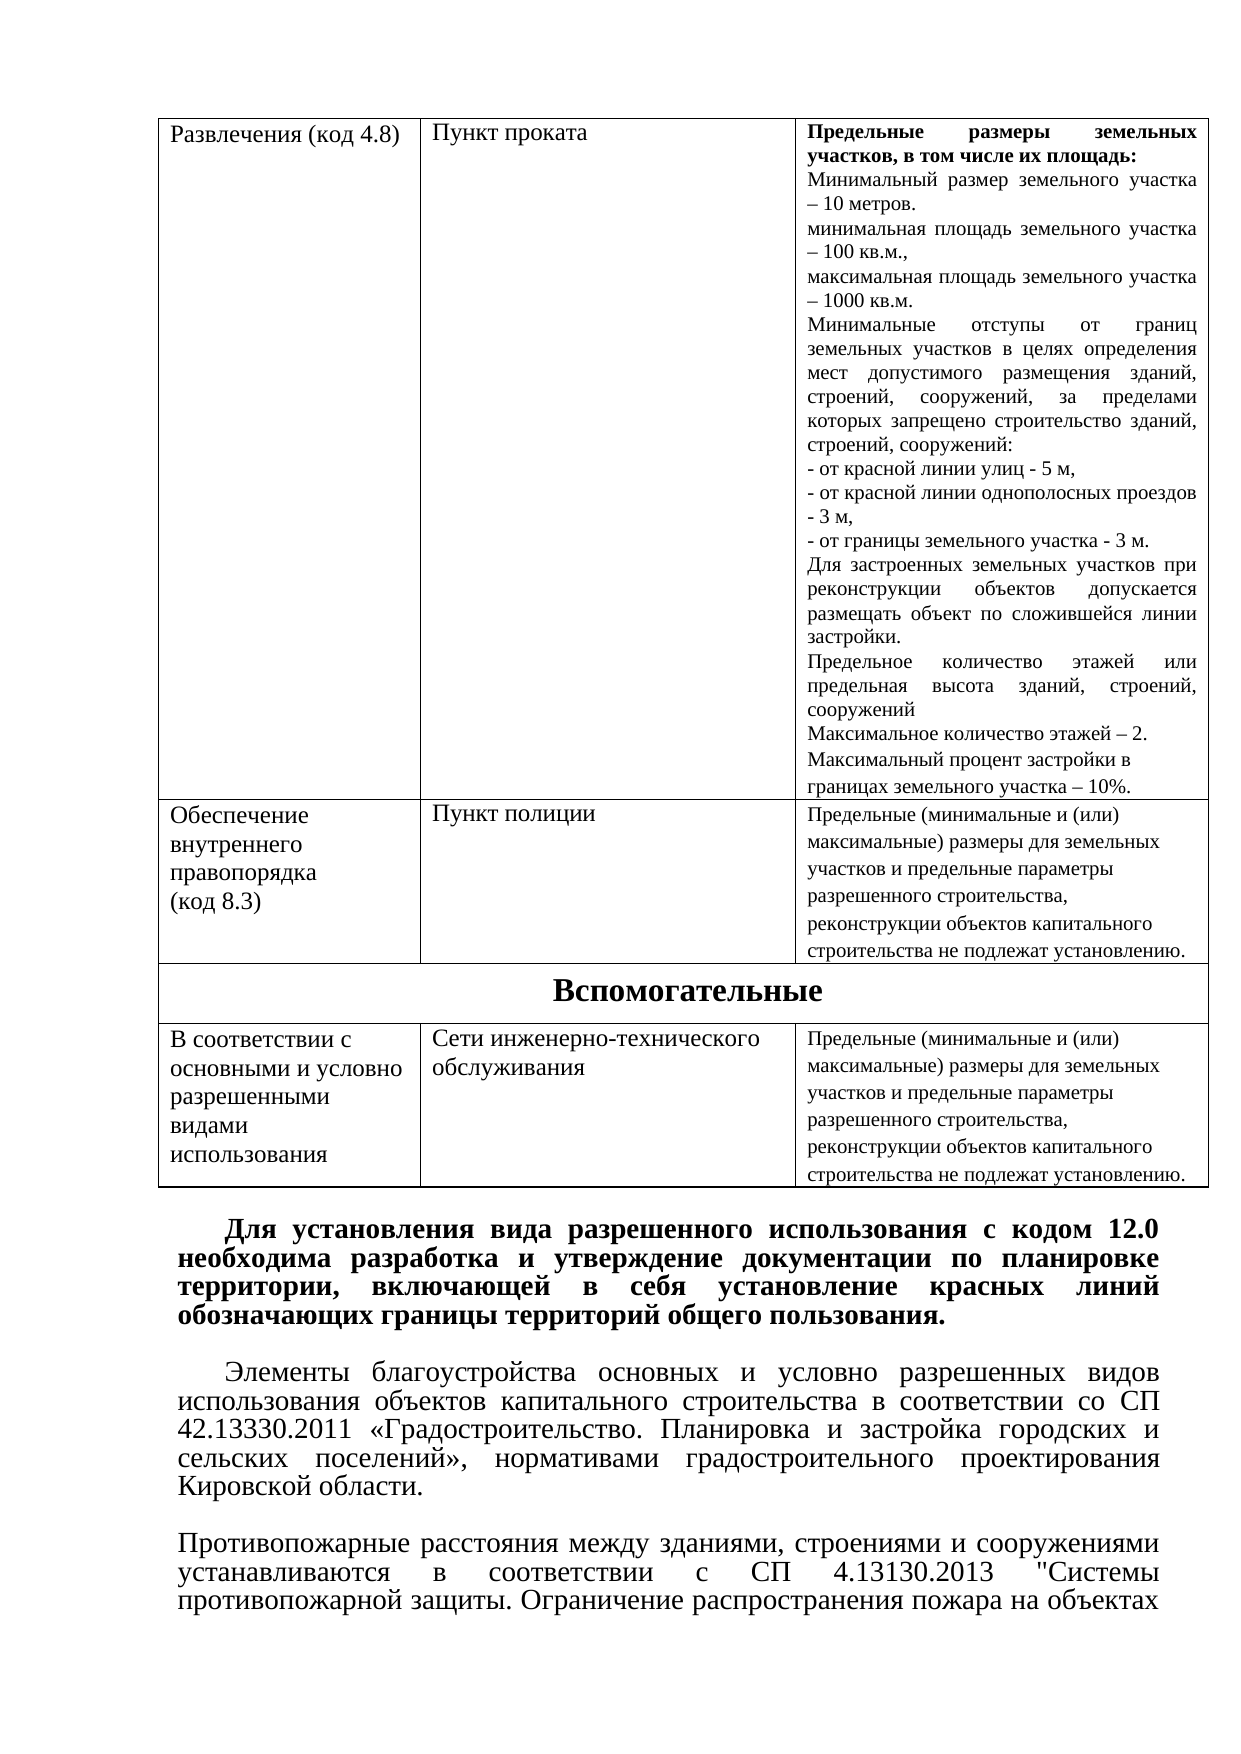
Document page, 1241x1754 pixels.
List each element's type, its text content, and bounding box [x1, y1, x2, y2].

text Для установления вида разрешенного использования с кодом 12.0 необходима разработка и утверждение документации по планировке территории, включающей в себя установление красных линий обозначающих границы территорий общего пользования. [177, 1216, 1160, 1330]
table_cell Сети инженерно-технического обслуживания [421, 1024, 795, 1186]
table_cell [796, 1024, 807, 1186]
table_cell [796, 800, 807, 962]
text Элементы благоустройства основных и условно разрешенных видов использования объектов капитального строительства в соответствии со СП 42.13330.2011 «Градостроительство. Планировка и застройка городских и сельских поселений», нормативами градостроительного проектирования Кировской области. [177, 1359, 1160, 1501]
table_cell Пункт полиции [421, 800, 795, 962]
table_cell Развлечения (код 4.8) [159, 119, 420, 799]
table_cell Пункт проката [421, 119, 795, 799]
table_cell Предельные размеры земельных участков, в том числе их площадь: Минимальный размер земельного участка – . минимальная площадь земельного участка – 100 кв.м., максимальная площадь земельного участка – 1000 кв.м. Минимальные отступы от границ земельных участков в целях определения мест допустимого размещения зданий, строений, сооружений, за пределами которых запрещено строительство зданий, строений, сооружений: - от красной линии улиц - , - от красной линии однополосных проездов - , - от границы земельного участка - . Для застроенных земельных участков при реконструкции объектов допускается размещать объект по сложившейся линии застройки. Предельное количество этажей или предельная высота зданий, строений, сооружений Максимальное количество этажей – 2. Максимальный процент застройки в границах земельного участка – 10%. [796, 119, 1208, 799]
table_cell Обеспечение внутреннего правопорядка (код 8.3) [159, 800, 420, 962]
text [177, 1530, 1160, 1616]
table_cell Вспомогательные [159, 964, 1208, 1023]
table_cell В соответствии с основными и условно разрешенными видами использования [159, 1024, 420, 1186]
